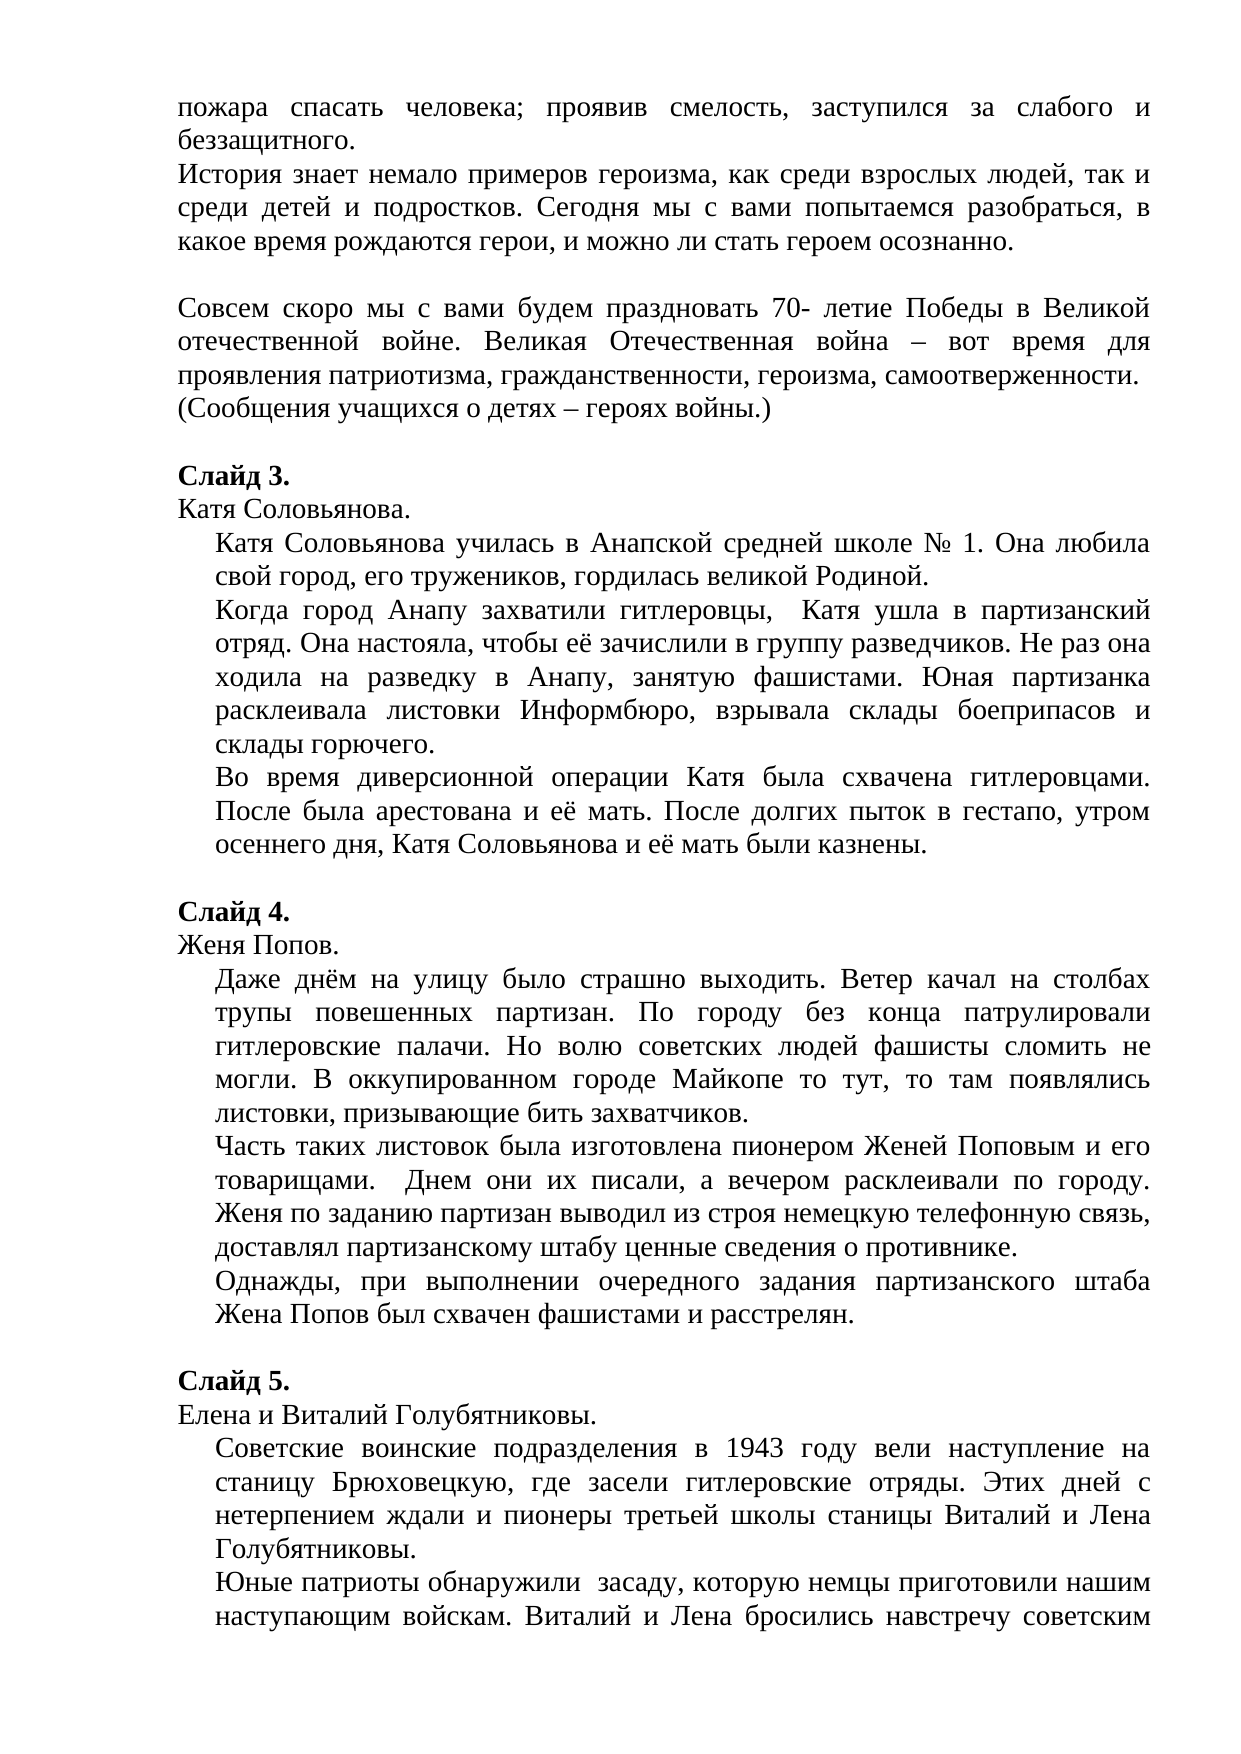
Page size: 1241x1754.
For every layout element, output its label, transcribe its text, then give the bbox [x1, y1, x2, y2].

text Во время диверсионной операции Катя была схвачена гитлеровцами. После была арестована и её мать. После долгих пыток в гестапо, утром осеннего дня, Катя Соловьянова и её мать были казнены. [215, 759, 1152, 860]
text (Сообщения учащихся о детях – героях войны.) [177, 391, 1152, 424]
text Женя Попов. [177, 927, 1152, 961]
text Слайд 3. [177, 458, 1152, 491]
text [215, 1564, 1152, 1632]
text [177, 89, 1152, 156]
text Совсем скоро мы с вами будем праздновать 70- летие Победы в Великой отечественной войне. Великая Отечественная война – вот время для проявления патриотизма, гражданственности, героизма, самоотверженности. [177, 290, 1152, 391]
text Даже днём на улицу было страшно выходить. Ветер качал на столбах трупы повешенных партизан. По городу без конца патрулировали гитлеровские палачи. Но волю советских людей фашисты сломить не могли. В оккупированном городе Майкопе то тут, то там появлялись листовки, призывающие бить захватчиков. [215, 961, 1152, 1128]
text Слайд 4. [177, 894, 1152, 927]
text Катя Соловьянова. [177, 491, 1152, 525]
text Однажды, при выполнении очередного задания партизанского штаба Жена Попов был схвачен фашистами и расстрелян. [215, 1263, 1152, 1330]
text Часть таких листовок была изготовлена пионером Женей Поповым и его товарищами. Днем они их писали, а вечером расклеивали по городу. Женя по заданию партизан выводил из строя немецкую телефонную связь, доставлял партизанскому штабу ценные сведения о противнике. [215, 1128, 1152, 1263]
text Советские воинские подразделения в 1943 году вели наступление на станицу Брюховецкую, где засели гитлеровские отряды. Этих дней с нетерпением ждали и пионеры третьей школы станицы Виталий и Лена Голубятниковы. [215, 1430, 1152, 1564]
text Когда город Анапу захватили гитлеровцы, Катя ушла в партизанский отряд. Она настояла, чтобы её зачислили в группу разведчиков. Не раз она ходила на разведку в Анапу, занятую фашистами. Юная партизанка расклеивала листовки Информбюро, взрывала склады боеприпасов и склады горючего. [215, 592, 1152, 759]
text История знает немало примеров героизма, как среди взрослых людей, так и среди детей и подростков. Сегодня мы с вами попытаемся разобраться, в какое время рождаются герои, и можно ли стать героем осознанно. [177, 156, 1152, 256]
text Катя Соловьянова училась в Анапской средней школе № 1. Она любила свой город, его тружеников, гордилась великой Родиной. [215, 525, 1152, 592]
text Елена и Виталий Голубятниковы. [177, 1397, 1152, 1430]
text Слайд 5. [177, 1363, 1152, 1397]
